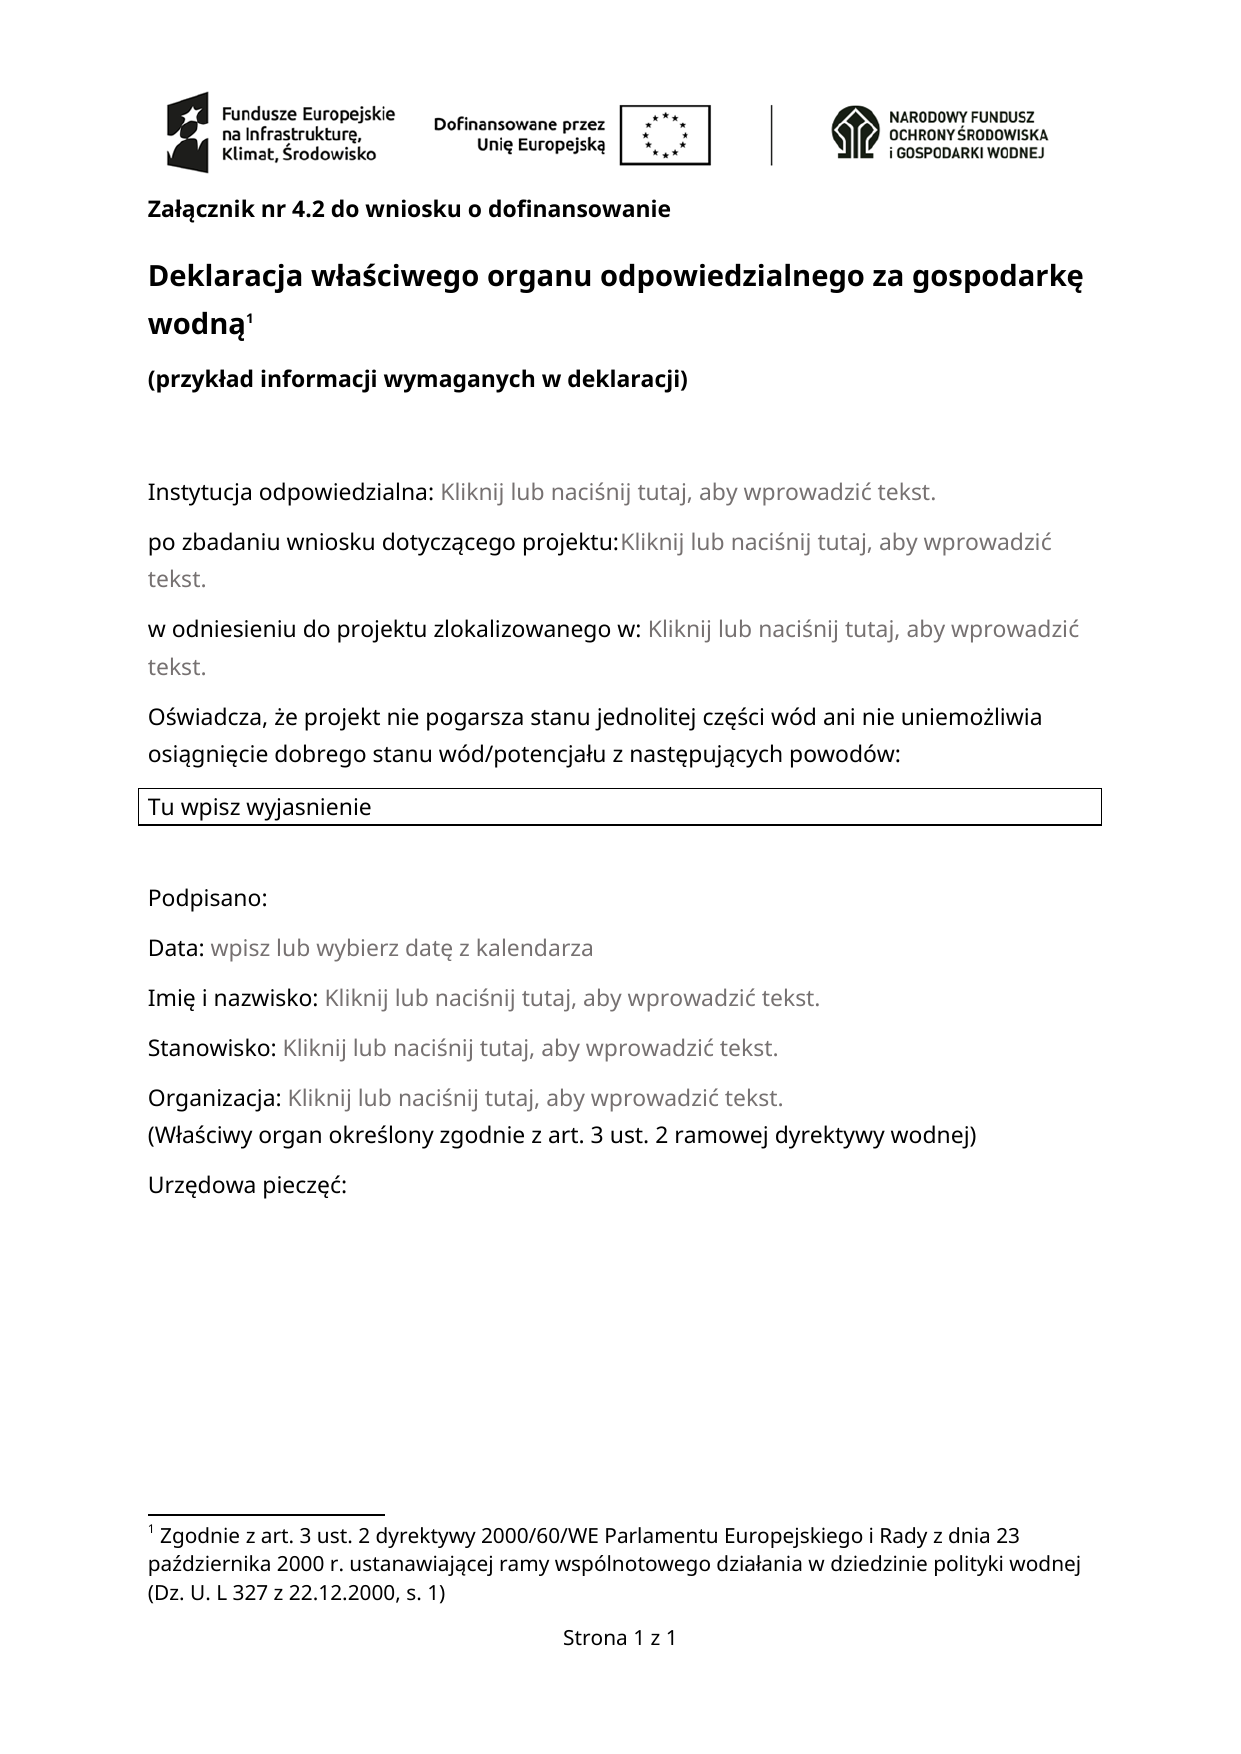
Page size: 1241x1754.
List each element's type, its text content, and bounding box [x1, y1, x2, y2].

text po zbadaniu wniosku dotyczącego projektu: [148, 526, 1093, 594]
picture [147, 71, 1092, 193]
text w odniesieniu do projektu zlokalizowanego w: [148, 613, 1093, 682]
text Stanowisko: [148, 1032, 1093, 1063]
subtitle Deklaracja właściwego organu odpowiedzialnego za gospodarkę wodną [148, 255, 1093, 343]
text (przykład informacji wymaganych w deklaracji) [148, 363, 1093, 394]
text Instytucja odpowiedzialna: [148, 476, 1093, 507]
text Imię i nazwisko: [148, 982, 1093, 1013]
text Urzędowa pieczęć: [148, 1169, 1093, 1201]
text Podpisano: [148, 882, 1093, 913]
text Oświadcza, że projekt nie pogarsza stanu jednolitej części wód ani nie uniemożliwia osiągnięcie dobrego stanu wód/potencjału z następujących powodów: [148, 701, 1093, 769]
text Załącznik nr 4.2 do wniosku o dofinansowanie [148, 193, 1093, 224]
text Data: [148, 932, 1093, 963]
text Organizacja: (Właściwy organ określony zgodnie z art. 3 ust. 2 ramowej dyrektywy wodnej) [148, 1082, 1093, 1151]
